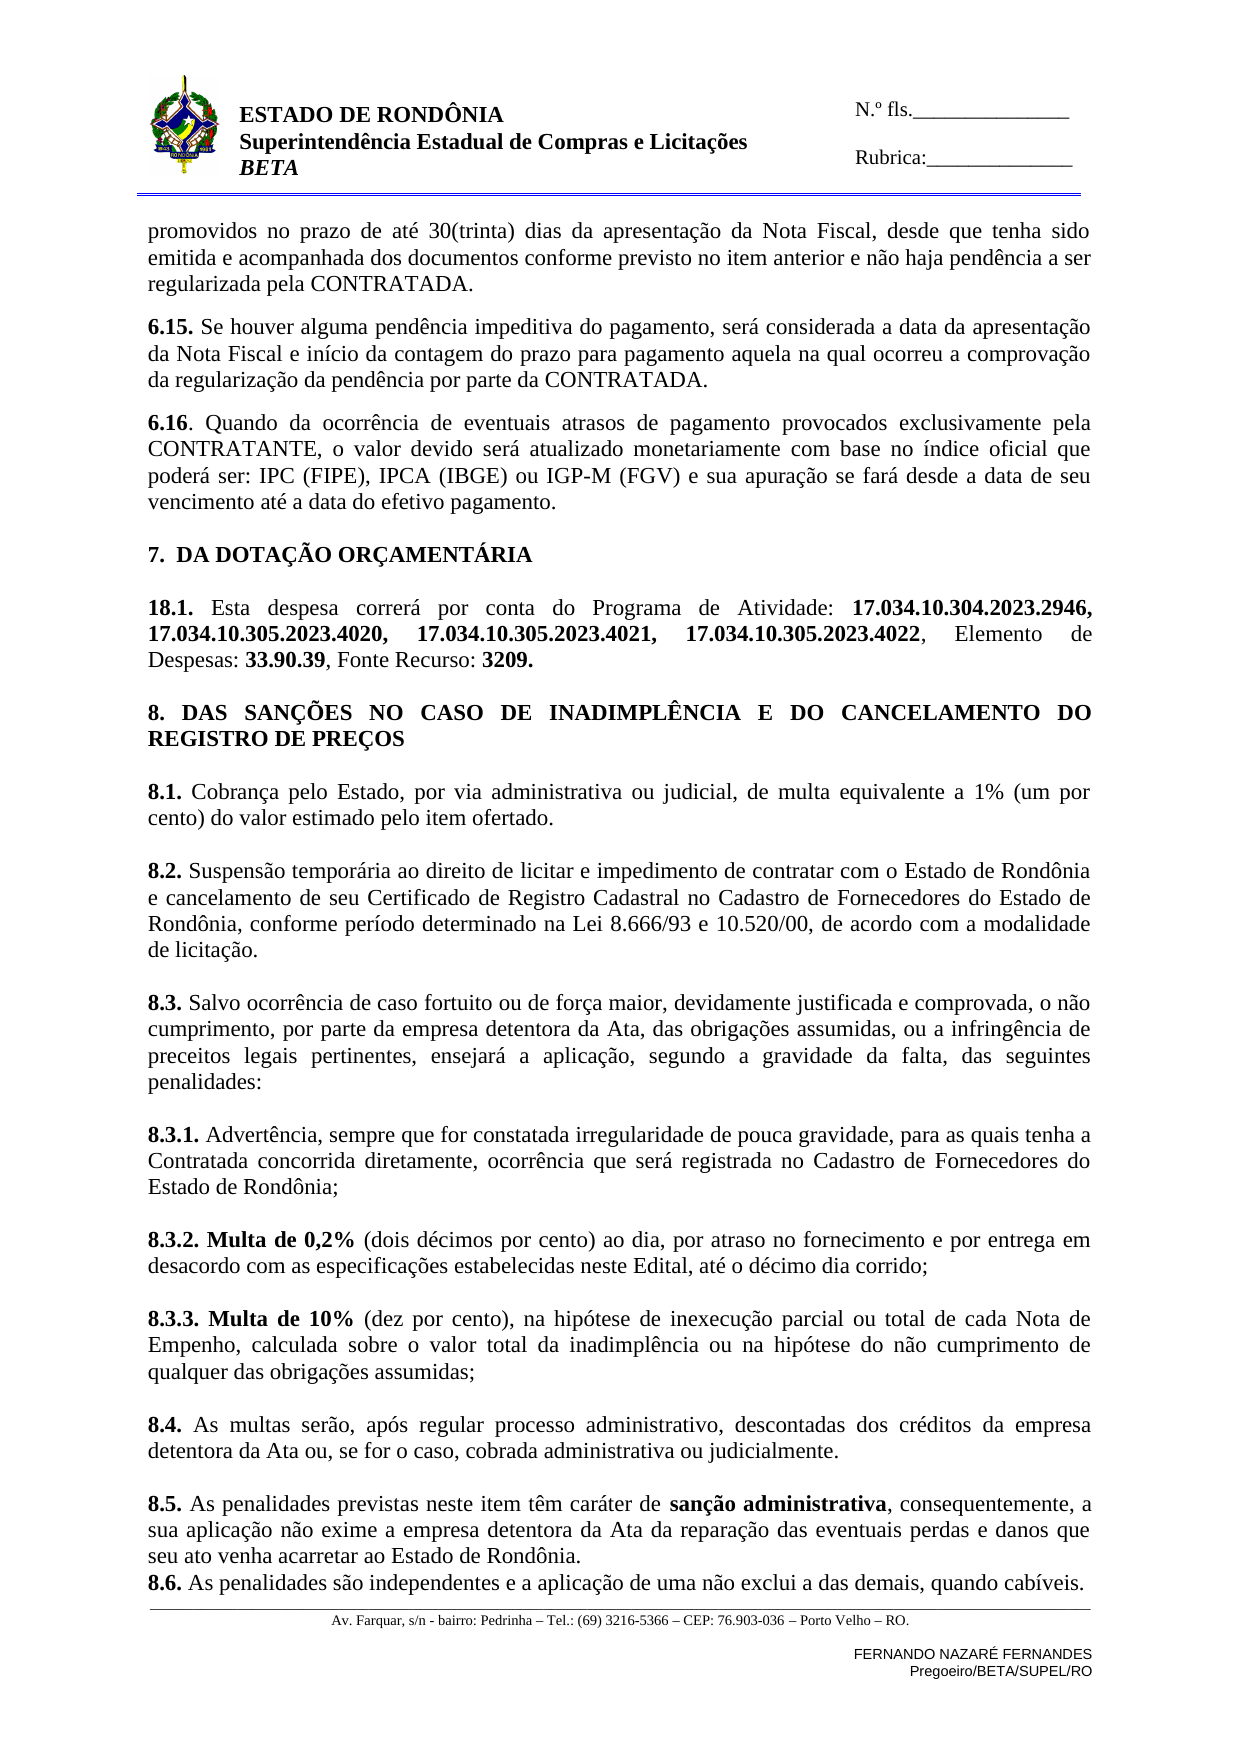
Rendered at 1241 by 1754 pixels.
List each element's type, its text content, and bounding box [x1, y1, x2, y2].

text 8.5. As penalidades previstas neste item têm caráter de sanção administrativa, consequentemente, a sua aplicação não exime a empresa detentora da Ata da reparação das eventuais perdas e danos que seu ato venha acarretar ao Estado de Rondônia. [148, 1490, 1092, 1569]
list 8. DAS SANÇÕES NO CASO DE INADIMPLÊNCIA E DO CANCELAMENTO DO REGISTRO DE PREÇOS [148, 699, 1092, 752]
text 8.1. Cobrança pelo Estado, por via administrativa ou judicial, de multa equivalente a 1% (um por cento) do valor estimado pelo item ofertado. [148, 778, 1092, 831]
text 7. DA DOTAÇÃO ORÇAMENTÁRIA [148, 541, 1092, 567]
picture [148, 75, 221, 175]
text 8.4. As multas serão, após regular processo administrativo, descontadas dos créditos da empresa detentora da Ata ou, se for o caso, cobrada administrativa ou judicialmente. [148, 1411, 1092, 1463]
text 6.16. Quando da ocorrência de eventuais atrasos de pagamento provocados exclusivamente pela CONTRATANTE, o valor devido será atualizado monetariamente com base no índice oficial que poderá ser: IPC (FIPE), IPCA (IBGE) ou IGP-M (FGV) e sua apuração se fará desde a data de seu vencimento até a data do efetivo pagamento. [148, 409, 1092, 514]
text 18.1. Esta despesa correrá por conta do Programa de Atividade: 17.034.10.304.2023.2946, 17.034.10.305.2023.4020, 17.034.10.305.2023.4021, 17.034.10.305.2023.4022, Elemento de Despesas: 33.90.39, Fonte Recurso: 3209. [148, 594, 1092, 673]
text 8.3.2. Multa de 0,2% (dois décimos por cento) ao dia, por atraso no fornecimento e por entrega em desacordo com as especificações estabelecidas neste Edital, até o décimo dia corrido; [148, 1226, 1092, 1279]
text 8.2. Suspensão temporária ao direito de licitar e impedimento de contratar com o Estado de Rondônia e cancelamento de seu Certificado de Registro Cadastral no Cadastro de Fornecedores do Estado de Rondônia, conforme período determinado na Lei 8.666/93 e 10.520/00, de acordo com a modalidade de licitação. [148, 857, 1092, 963]
text 8.3.3. Multa de 10% (dez por cento), na hipótese de inexecução parcial ou total de cada Nota de Empenho, calculada sobre o valor total da inadimplência ou na hipótese do não cumprimento de qualquer das obrigações assumidas; [148, 1305, 1092, 1384]
text 8.3.1. Advertência, sempre que for constatada irregularidade de pouca gravidade, para as quais tenha a Contratada concorrida diretamente, ocorrência que será registrada no Cadastro de Fornecedores do Estado de Rondônia; [148, 1121, 1092, 1200]
text 8.3. Salvo ocorrência de caso fortuito ou de força maior, devidamente justificada e comprovada, o não cumprimento, por parte da empresa detentora da Ata, das obrigações assumidas, ou a infringência de preceitos legais pertinentes, ensejará a aplicação, segundo a gravidade da falta, das seguintes penalidades: [148, 989, 1092, 1094]
text 6.15. Se houver alguma pendência impeditiva do pagamento, será considerada a data da apresentação da Nota Fiscal e início da contagem do prazo para pagamento aquela na qual ocorreu a comprovação da regularização da pendência por parte da CONTRATADA. [148, 313, 1092, 392]
text 8.6. As penalidades são independentes e a aplicação de uma não exclui a das demais, quando cabíveis. [148, 1569, 1092, 1595]
